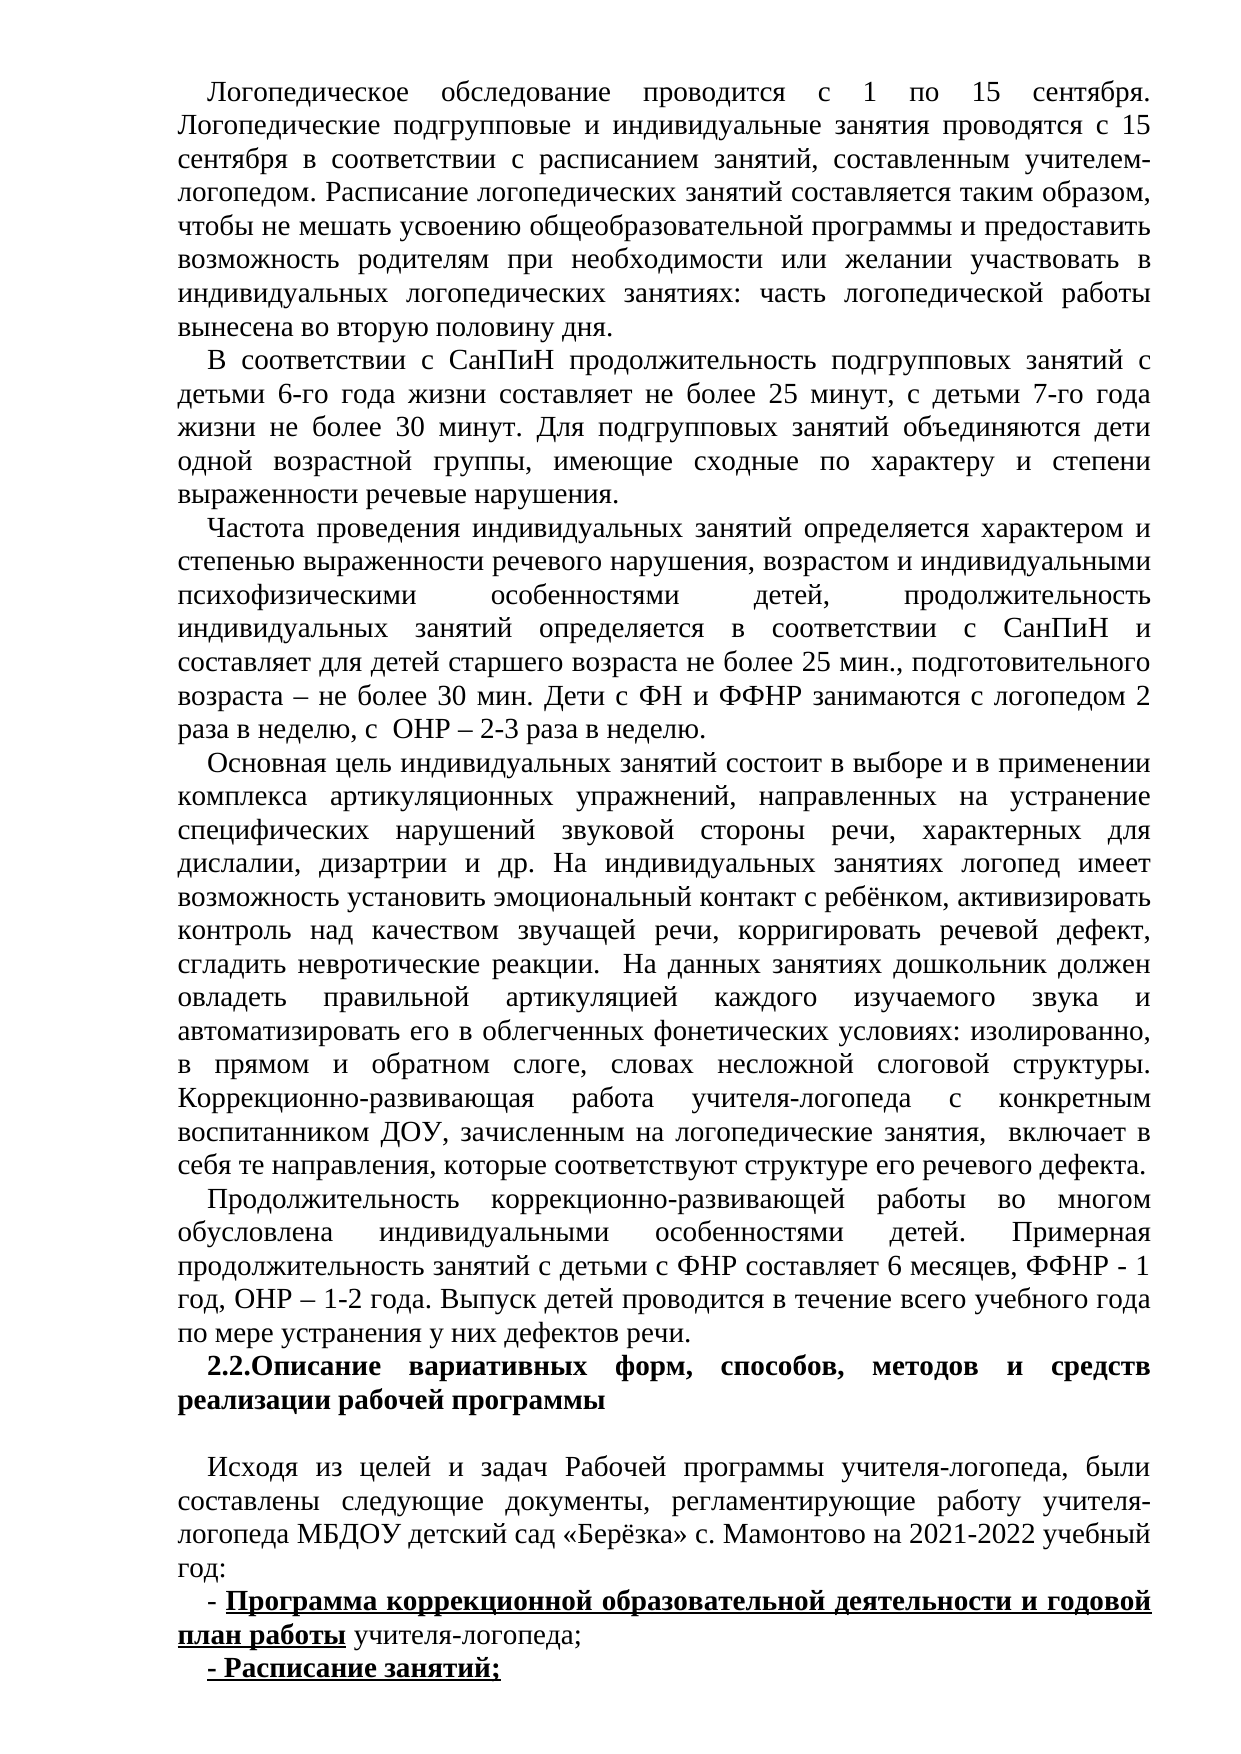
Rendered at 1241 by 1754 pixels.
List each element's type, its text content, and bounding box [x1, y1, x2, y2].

text В соответствии с СанПиН продолжительность подгрупповых занятий с детьми 6-го года жизни составляет не более 25 минут, с детьми 7-го года жизни не более 30 минут. Для подгрупповых занятий объединяются дети одной возрастной группы, имеющие сходные по характеру и степени выраженности речевые нарушения. [177, 342, 1152, 510]
text Частота проведения индивидуальных занятий определяется характером и степенью выраженности речевого нарушения, возрастом и индивидуальными психофизическими особенностями детей, продолжительность индивидуальных занятий определяется в соответствии с СанПиН и составляет для детей старшего возраста не более 25 мин., подготовительного возраста – не более 30 мин. Дети с ФН и ФФНР занимаются с логопедом 2 раза в неделю, с ОНР – 2-3 раза в неделю. [177, 510, 1152, 745]
text Основная цель индивидуальных занятий состоит в выборе и в применении комплекса артикуляционных упражнений, направленных на устранение специфических нарушений звуковой стороны речи, характерных для дислалии, дизартрии и др. На индивидуальных занятиях логопед имеет возможность установить эмоциональный контакт с ребёнком, активизировать контроль над качеством звучащей речи, корригировать речевой дефект, сгладить невротические реакции. На данных занятиях дошкольник должен овладеть правильной артикуляцией каждого изучаемого звука и автоматизировать его в облегченных фонетических условиях: изолированно, в прямом и обратном слоге, словах несложной слоговой структуры. Коррекционно-развивающая работа учителя-логопеда с конкретным воспитанником ДОУ, зачисленным на логопедические занятия, включает в себя те направления, которые соответствуют структуре его речевого дефекта. [177, 745, 1152, 1181]
text Продолжительность коррекционно-развивающей работы во многом обусловлена индивидуальными особенностями детей. Примерная продолжительность занятий с детьми с ФНР составляет 6 месяцев, ФФНР - 1 год, ОНР – 1-2 года. Выпуск детей проводится в течение всего учебного года по мере устранения у них дефектов речи. [177, 1181, 1152, 1348]
text Логопедическое обследование проводится с 1 по 15 сентября. Логопедические подгрупповые и индивидуальные занятия проводятся с 15 сентября в соответствии с расписанием занятий, составленным учителем-логопедом. Расписание логопедических занятий составляется таким образом, чтобы не мешать усвоению общеобразовательной программы и предоставить возможность родителям при необходимости или желании участвовать в индивидуальных логопедических занятиях: часть логопедической работы вынесена во вторую половину дня. [177, 74, 1152, 342]
list Исходя из целей и задач Рабочей программы учителя-логопеда, были составлены следующие документы, регламентирующие работу учителя-логопеда МБДОУ детский сад «Берёзка» с. Мамонтово на 2021-2022 учебный год: [177, 1449, 1152, 1583]
list - Программа коррекционной образовательной деятельности и годовой план работы учителя-логопеда; [177, 1583, 1152, 1650]
list 2.2.Описание вариативных форм, способов, методов и средств реализации рабочей программы [177, 1348, 1152, 1416]
list - Расписание занятий; [177, 1650, 1152, 1684]
